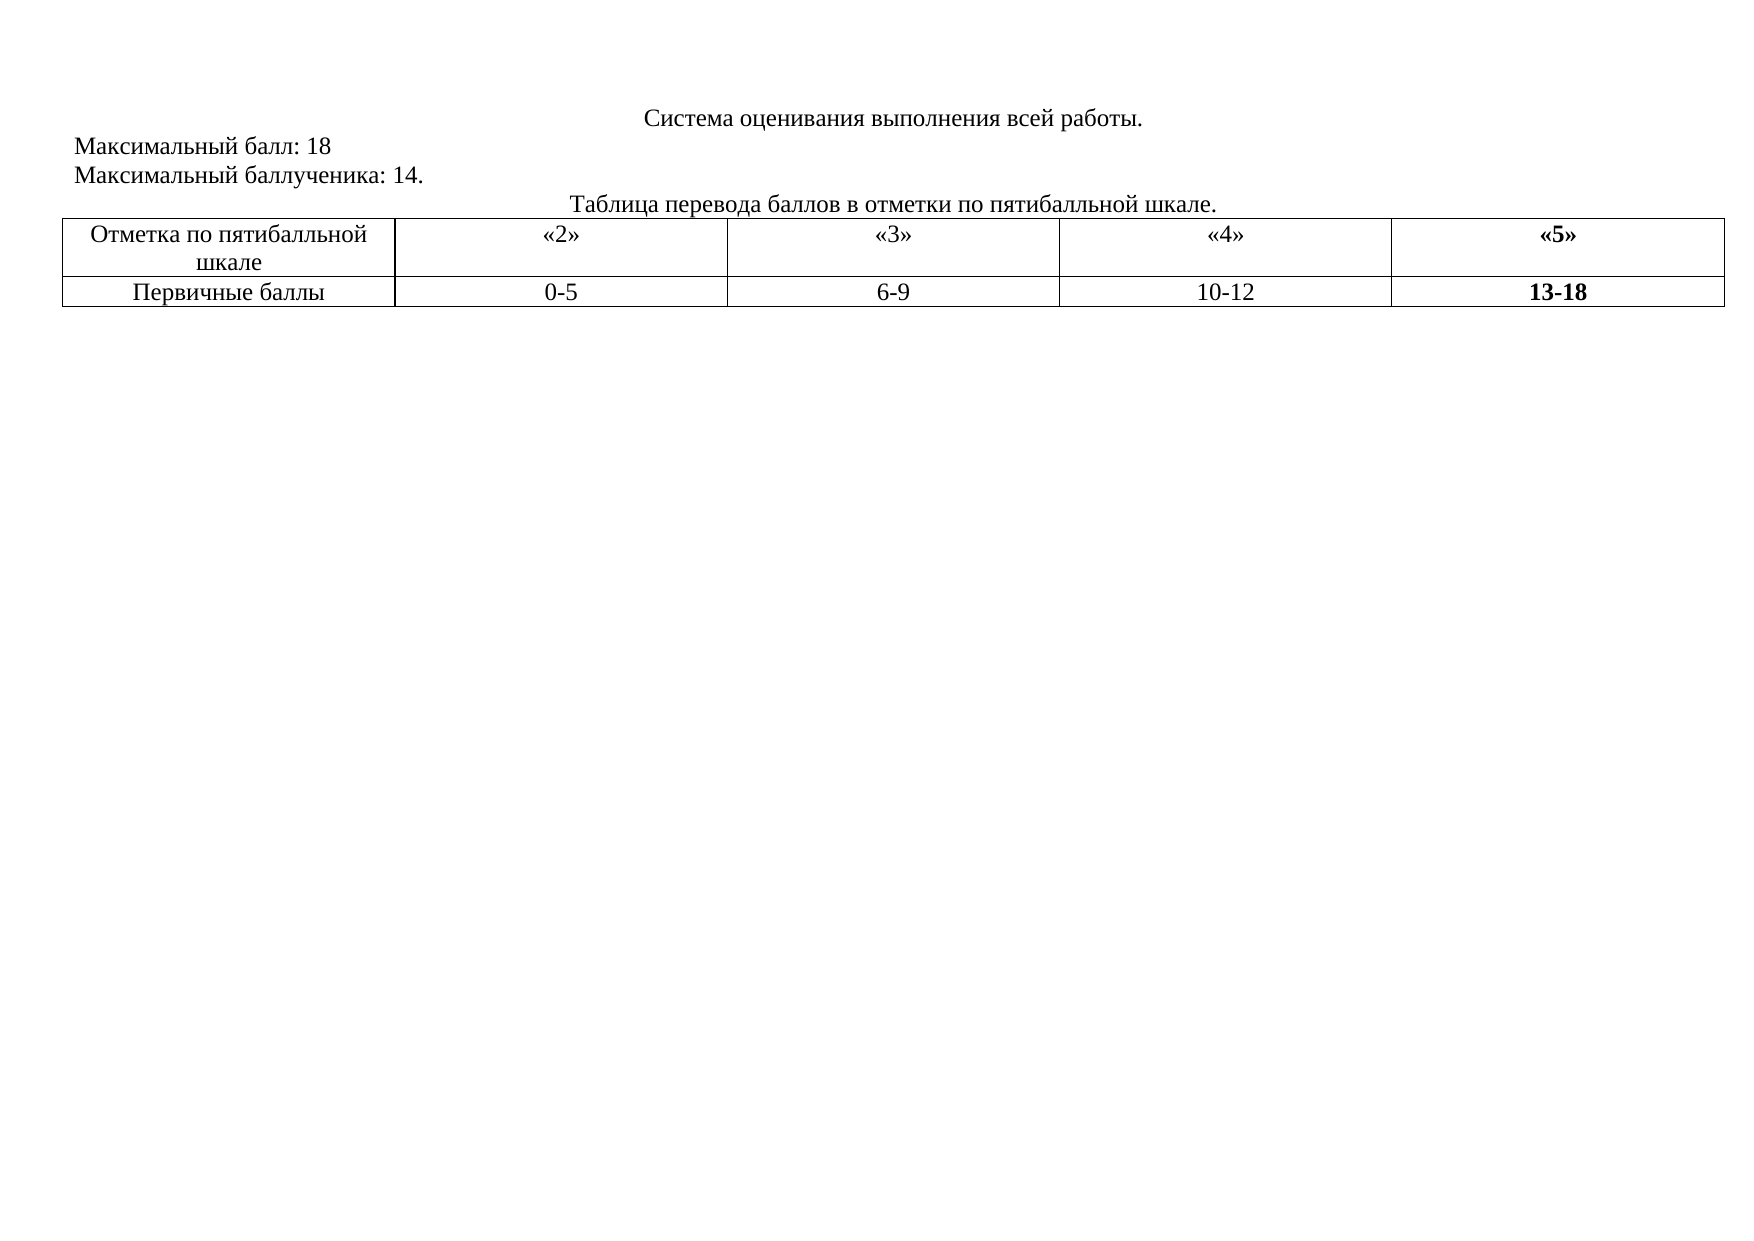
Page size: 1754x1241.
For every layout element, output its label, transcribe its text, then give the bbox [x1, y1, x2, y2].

table_cell 6-9 [728, 277, 1059, 306]
table_cell 10-12 [1060, 277, 1391, 306]
text Максимальный баллученика: 14. [74, 160, 1713, 189]
table_header «2» [396, 219, 727, 276]
table_header Отметка по пятибалльной шкале [63, 219, 394, 276]
table_cell Первичные баллы [63, 277, 394, 306]
text Максимальный балл: 18 [74, 131, 1713, 160]
table_header «3» [728, 219, 1059, 276]
table_header «5» [1392, 219, 1724, 276]
table_cell 13-18 [1392, 277, 1724, 306]
text Система оценивания выполнения всей работы. [74, 103, 1713, 131]
text Таблица перевода баллов в отметки по пятибалльной шкале. [74, 189, 1713, 218]
table_header «4» [1060, 219, 1391, 276]
table_cell 0-5 [396, 277, 727, 306]
